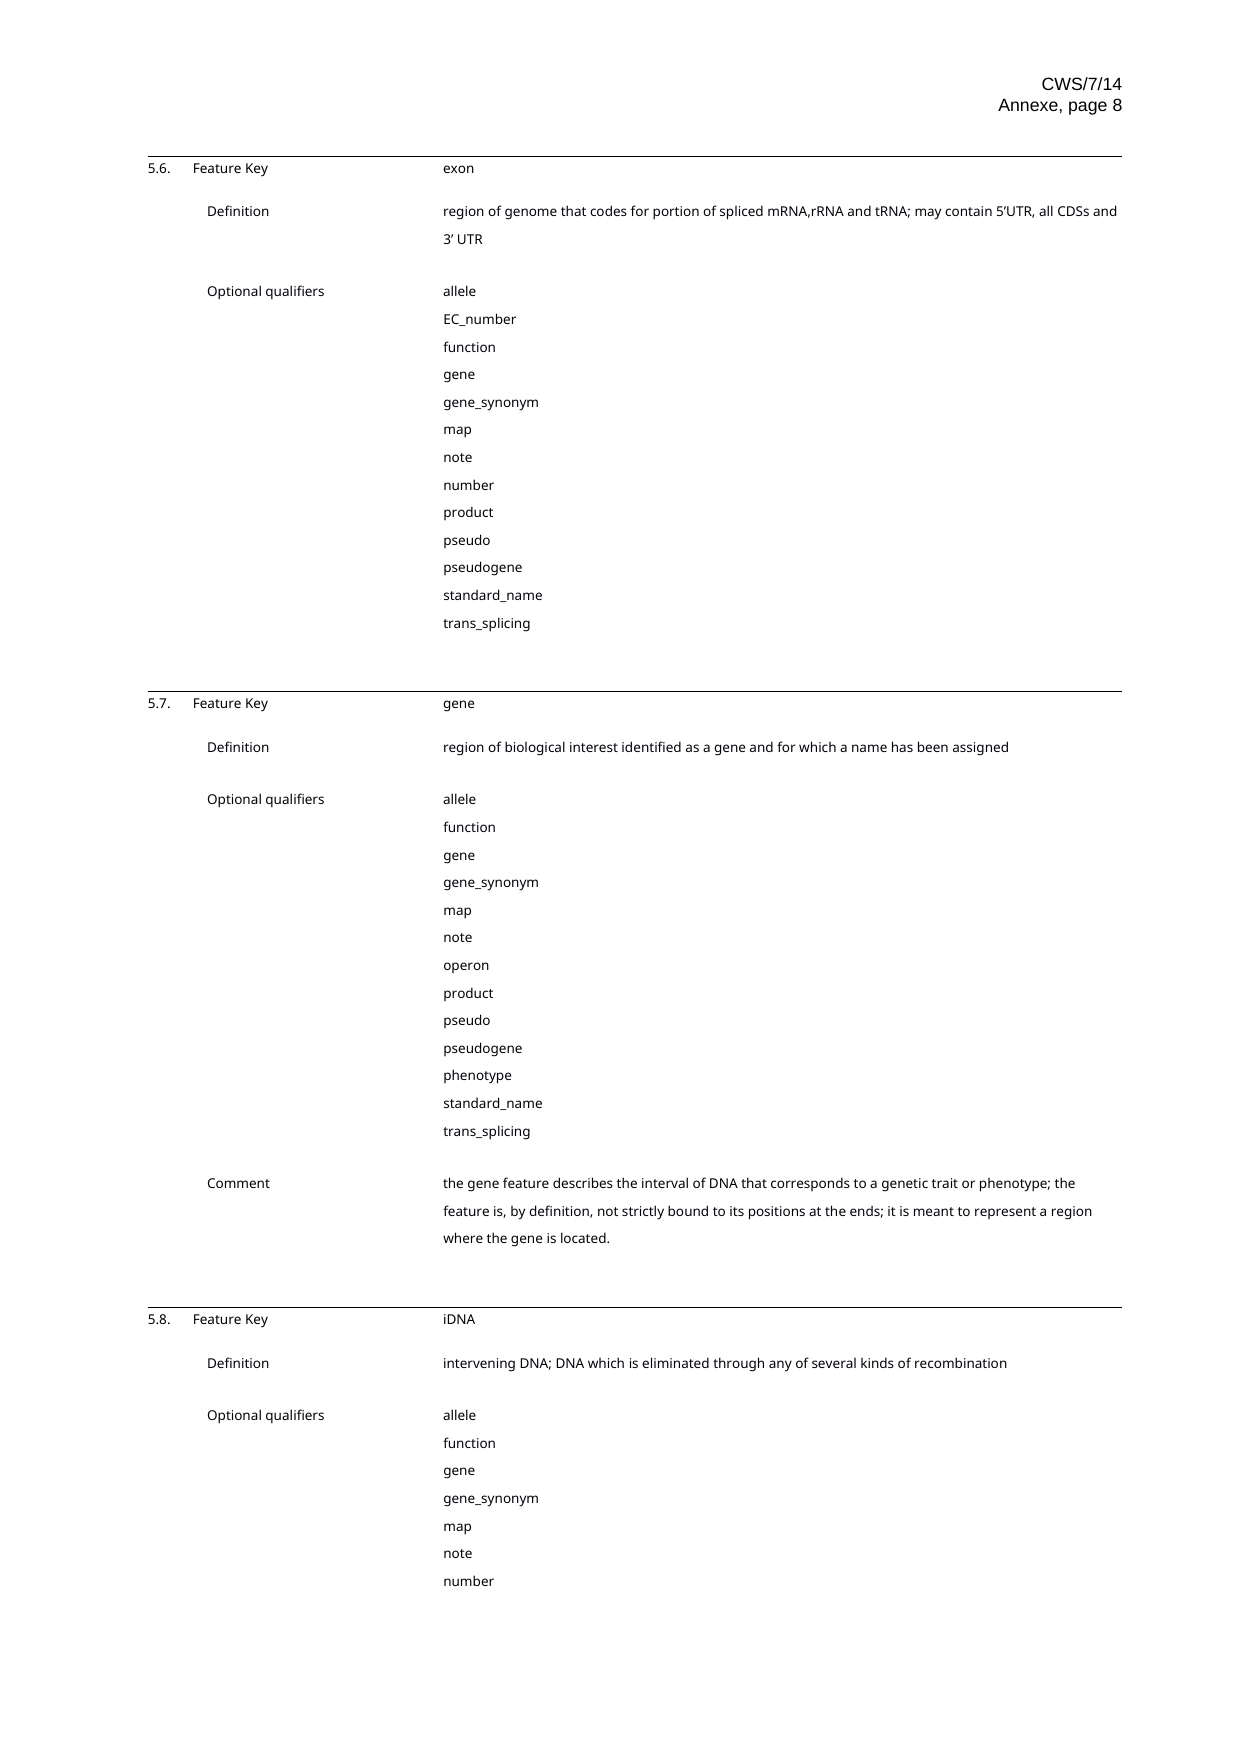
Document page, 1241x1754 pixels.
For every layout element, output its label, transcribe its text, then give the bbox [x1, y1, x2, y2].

text Optional qualifiers allele [207, 282, 1122, 301]
text Optional qualifiers allele [207, 790, 1122, 809]
text note [443, 448, 1122, 466]
text Definition region of biological interest identified as a gene and for which a name has been assigned [207, 738, 1122, 756]
text pseudo [443, 1011, 1122, 1029]
text trans_splicing [443, 613, 1122, 632]
text Feature Key iDNA [148, 1308, 1122, 1328]
text pseudogene [443, 1039, 1122, 1057]
text Definition region of genome that codes for portion of spliced mRNA,rRNA and tRNA; may contain 5’UTR, all CDSs and 3’ UTR [207, 202, 1122, 248]
text gene [443, 1461, 1122, 1480]
text map [443, 1517, 1122, 1535]
text gene [443, 365, 1122, 383]
text operon [443, 956, 1122, 974]
text Comment the gene feature describes the interval of DNA that corresponds to a genetic trait or phenotype; the feature is, by definition, not strictly bound to its positions at the ends; it is meant to represent a region where the gene is located. [207, 1174, 1122, 1248]
text standard_name [443, 586, 1122, 604]
text trans_splicing [443, 1122, 1122, 1140]
text phenotype [443, 1066, 1122, 1085]
text note [443, 928, 1122, 947]
text Feature Key exon [148, 157, 1122, 177]
text pseudogene [443, 558, 1122, 577]
text standard_name [443, 1094, 1122, 1112]
text function [443, 818, 1122, 836]
text EC_number [443, 310, 1122, 328]
text number [443, 476, 1122, 494]
text Optional qualifiers allele [207, 1406, 1122, 1424]
text gene [443, 846, 1122, 864]
text function [443, 337, 1122, 356]
text Definition intervening DNA; DNA which is eliminated through any of several kinds of recombination [207, 1353, 1122, 1372]
text map [443, 420, 1122, 439]
text pseudo [443, 531, 1122, 549]
text gene_synonym [443, 1489, 1122, 1507]
text gene_synonym [443, 393, 1122, 411]
text gene_synonym [443, 873, 1122, 892]
text function [443, 1434, 1122, 1452]
text number [443, 1572, 1122, 1590]
text map [443, 901, 1122, 919]
text Feature Key gene [148, 692, 1122, 713]
text product [443, 503, 1122, 522]
text note [443, 1544, 1122, 1563]
text product [443, 983, 1122, 1002]
